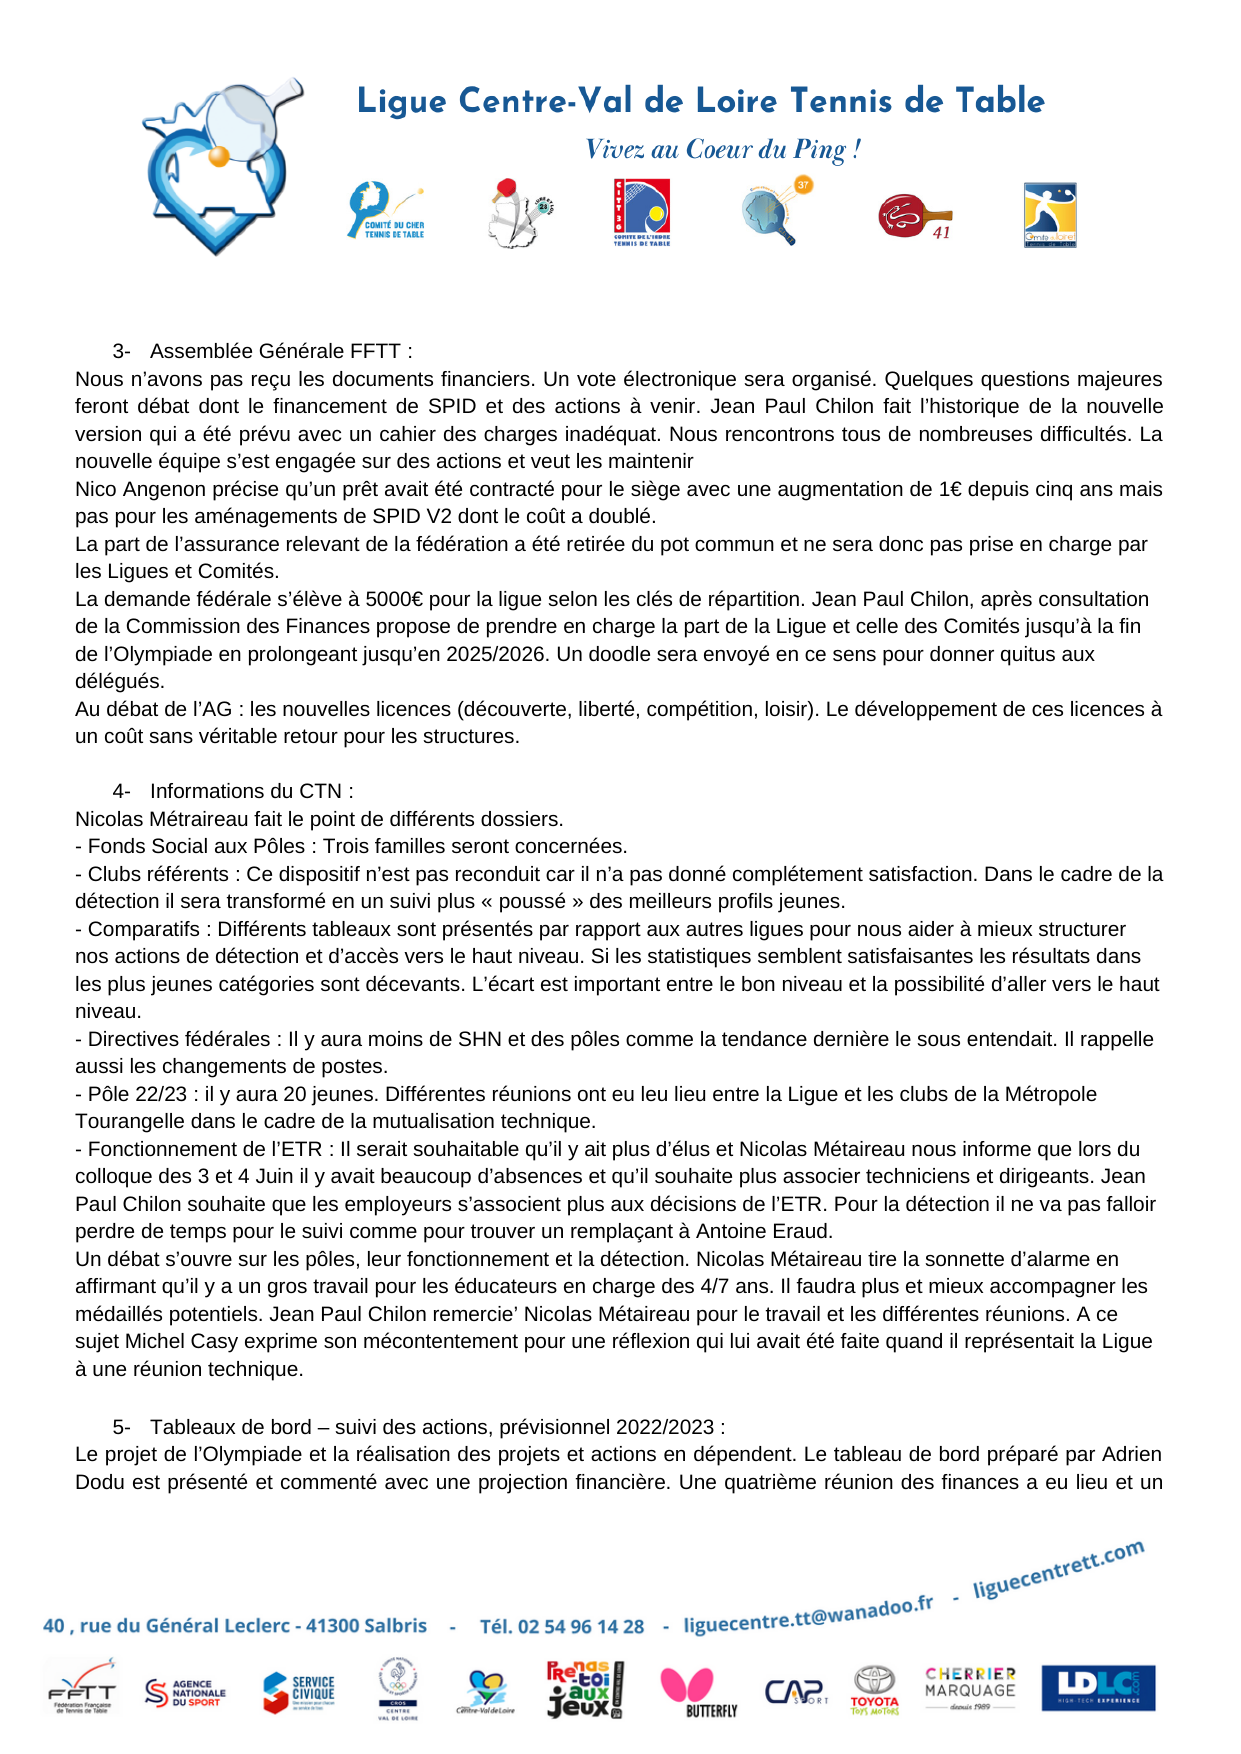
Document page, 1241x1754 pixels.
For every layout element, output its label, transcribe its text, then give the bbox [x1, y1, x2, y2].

text Au débat de l’AG : les nouvelles licences (découverte, liberté, compétition, loisir). Le développement de ces licences à un coût sans véritable retour pour les structures. [75, 697, 1165, 748]
text - Pôle 22/23 : il y aura 20 jeunes. Différentes réunions ont eu leu lieu entre la Ligue et les clubs de la Métropole Tourangelle dans le cadre de la mutualisation technique. - Fonctionnement de l’ETR : Il serait souhaitable qu’il y ait plus d’élus et Nicolas Métaireau nous informe que lors du colloque des 3 et 4 Juin il y avait beaucoup d’absences et qu’il souhaite plus associer techniciens et dirigeants. Jean Paul Chilon souhaite que les employeurs s’associent plus aux décisions de l’ETR. Pour la détection il ne va pas falloir perdre de temps pour le suivi comme pour trouver un remplaçant à Antoine Eraud. Un débat s’ouvre sur les pôles, leur fonctionnement et la détection. Nicolas Métaireau tire la sonnette d’alarme en affirmant qu’il y a un gros travail pour les éducateurs en charge des 4/7 ans. Il faudra plus et mieux accompagner les médaillés potentiels. Jean Paul Chilon remercie’ Nicolas Métaireau pour le travail et les différentes réunions. A ce sujet Michel Casy exprime son mécontentement pour une réflexion qui lui avait été faite quand il représentait la Ligue à une réunion technique. [75, 1082, 1165, 1411]
picture [75, 75, 1166, 257]
text - Clubs référents : Ce dispositif n’est pas reconduit car il n’a pas donné complétement satisfaction. Dans le cadre de la détection il sera transformé en un suivi plus « poussé » des meilleurs profils jeunes. - Comparatifs : Différents tableaux sont présentés par rapport aux autres ligues pour nous aider à mieux structurer nos actions de détection et d’accès vers le haut niveau. Si les statistiques semblent satisfaisantes les résultats dans les plus jeunes catégories sont décevants. L’écart est important entre le bon niveau et la possibilité d’aller vers le haut niveau. - Directives fédérales : Il y aura moins de SHN et des pôles comme la tendance dernière le sous entendait. Il rappelle aussi les changements de postes. [75, 862, 1165, 1078]
list Tableaux de bord – suivi des actions, prévisionnel 2022/2023 : [112, 1415, 1165, 1439]
list Informations du CTN : [112, 779, 1165, 803]
text - Fonds Social aux Pôles : Trois familles seront concernées. [75, 834, 1165, 858]
text Nous n’avons pas reçu les documents financiers. Un vote électronique sera organisé. Quelques questions majeures feront débat dont le financement de SPID et des actions à venir. Jean Paul Chilon fait l’historique de la nouvelle version qui a été prévu avec un cahier des charges inadéquat. Nous rencontrons tous de nombreuses difficultés. La nouvelle équipe s’est engagée sur des actions et veut les maintenir [75, 367, 1165, 473]
text Nico Angenon précise qu’un prêt avait été contracté pour le siège avec une augmentation de 1€ depuis cinq ans mais pas pour les aménagements de SPID V2 dont le coût a doublé. [75, 477, 1165, 528]
picture [4, 1520, 1241, 1728]
text La part de l’assurance relevant de la fédération a été retirée du pot commun et ne sera donc pas prise en charge par les Ligues et Comités. La demande fédérale s’élève à 5000€ pour la ligue selon les clés de répartition. Jean Paul Chilon, après consultation de la Commission des Finances propose de prendre en charge la part de la Ligue et celle des Comités jusqu’à la fin de l’Olympiade en prolongeant jusqu’en 2025/2026. Un doodle sera envoyé en ce sens pour donner quitus aux délégués. [75, 532, 1165, 693]
list Assemblée Générale FFTT : [112, 339, 1165, 363]
text Nicolas Métraireau fait le point de différents dossiers. [75, 807, 1165, 831]
